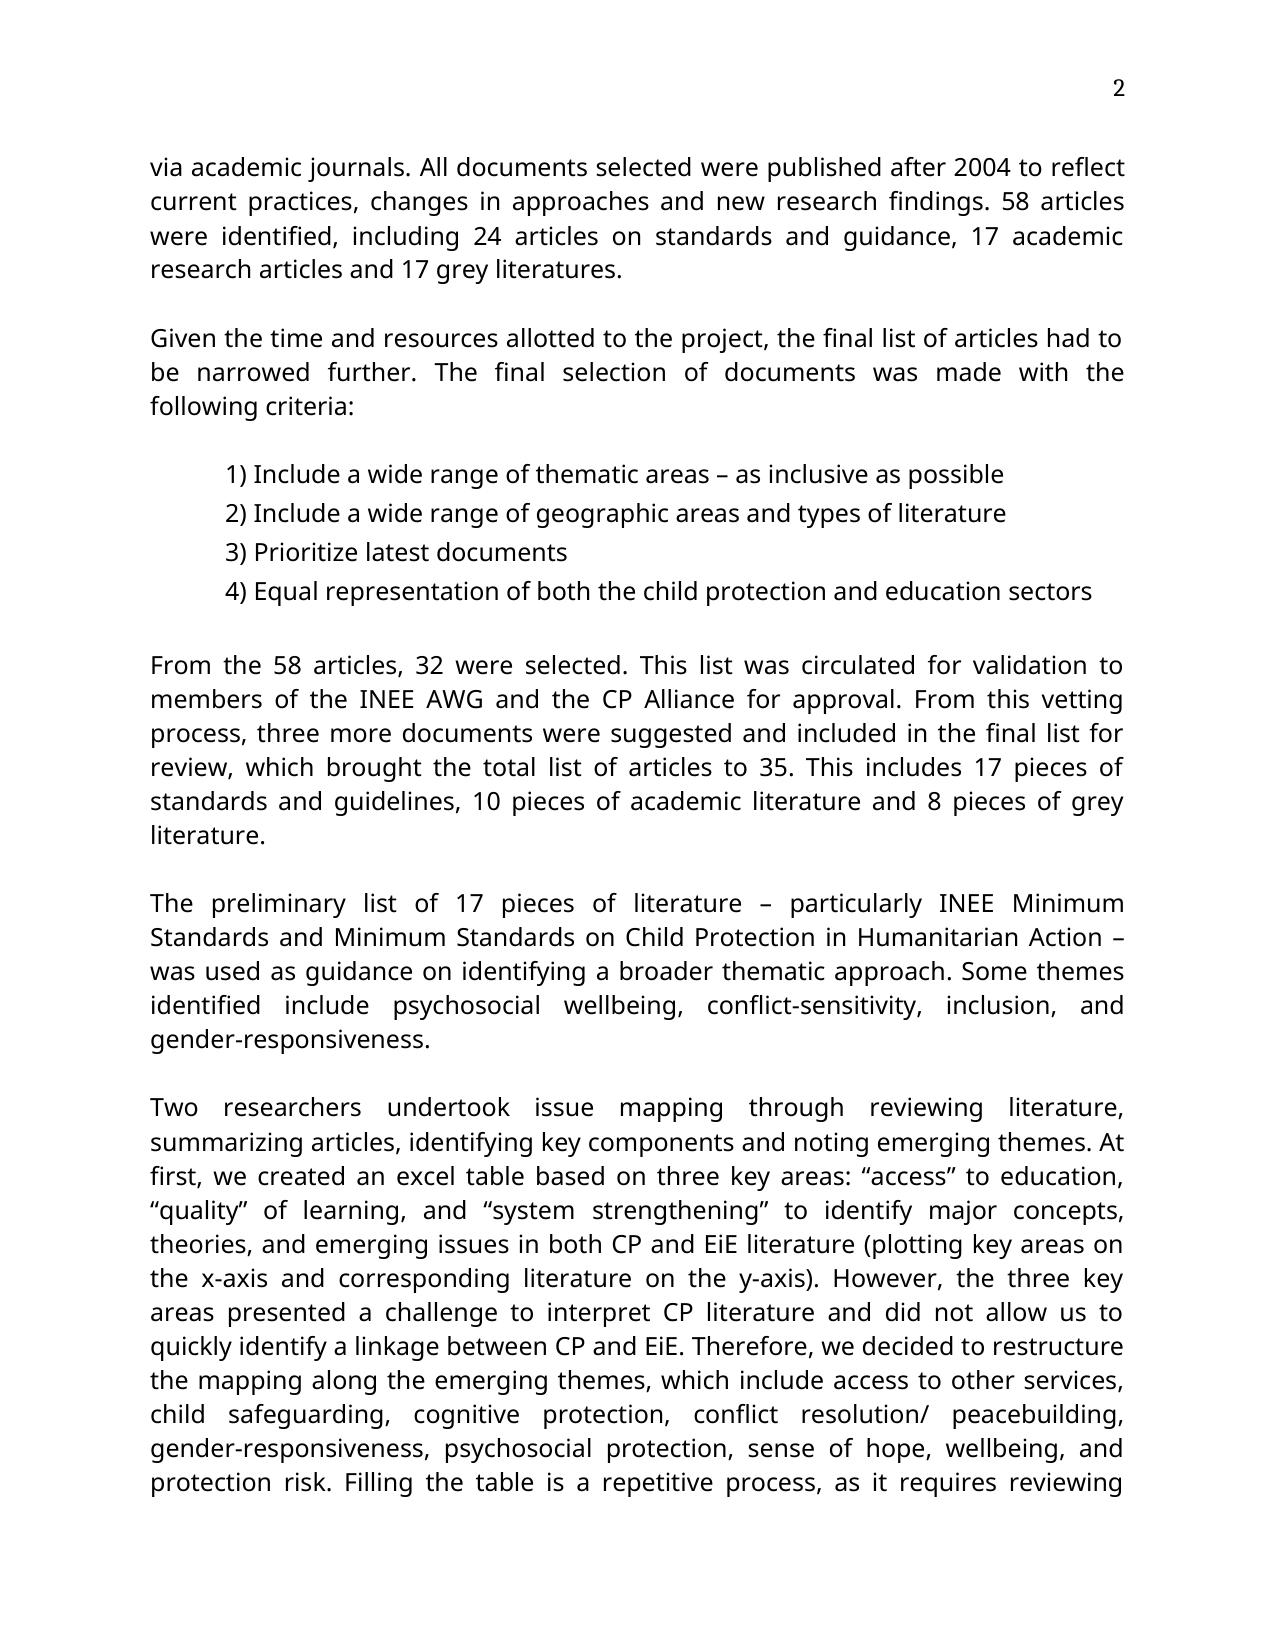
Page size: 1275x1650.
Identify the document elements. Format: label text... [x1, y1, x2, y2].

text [150, 150, 1125, 286]
text 3) Prioritize latest documents [225, 535, 1125, 569]
text From the 58 articles, 32 were selected. This list was circulated for validation to members of the INEE AWG and the CP Alliance for approval. From this vetting process, three more documents were suggested and included in the final list for review, which brought the total list of articles to 35. This includes 17 pieces of standards and guidelines, 10 pieces of academic literature and 8 pieces of grey literature. [150, 647, 1125, 852]
text Given the time and resources allotted to the project, the final list of articles had to be narrowed further. The final selection of documents was made with the following criteria: [150, 320, 1125, 422]
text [150, 1090, 1125, 1499]
text 1) Include a wide range of thematic areas – as inclusive as possible [225, 457, 1125, 491]
text 2) Include a wide range of geographic areas and types of literature [225, 496, 1125, 530]
text The preliminary list of 17 pieces of literature – particularly INEE Minimum Standards and Minimum Standards on Child Protection in Humanitarian Action – was used as guidance on identifying a broader thematic approach. Some themes identified include psychosocial wellbeing, conflict-sensitivity, inclusion, and gender-responsiveness. [150, 886, 1125, 1056]
text 4) Equal representation of both the child protection and education sectors [225, 574, 1125, 608]
